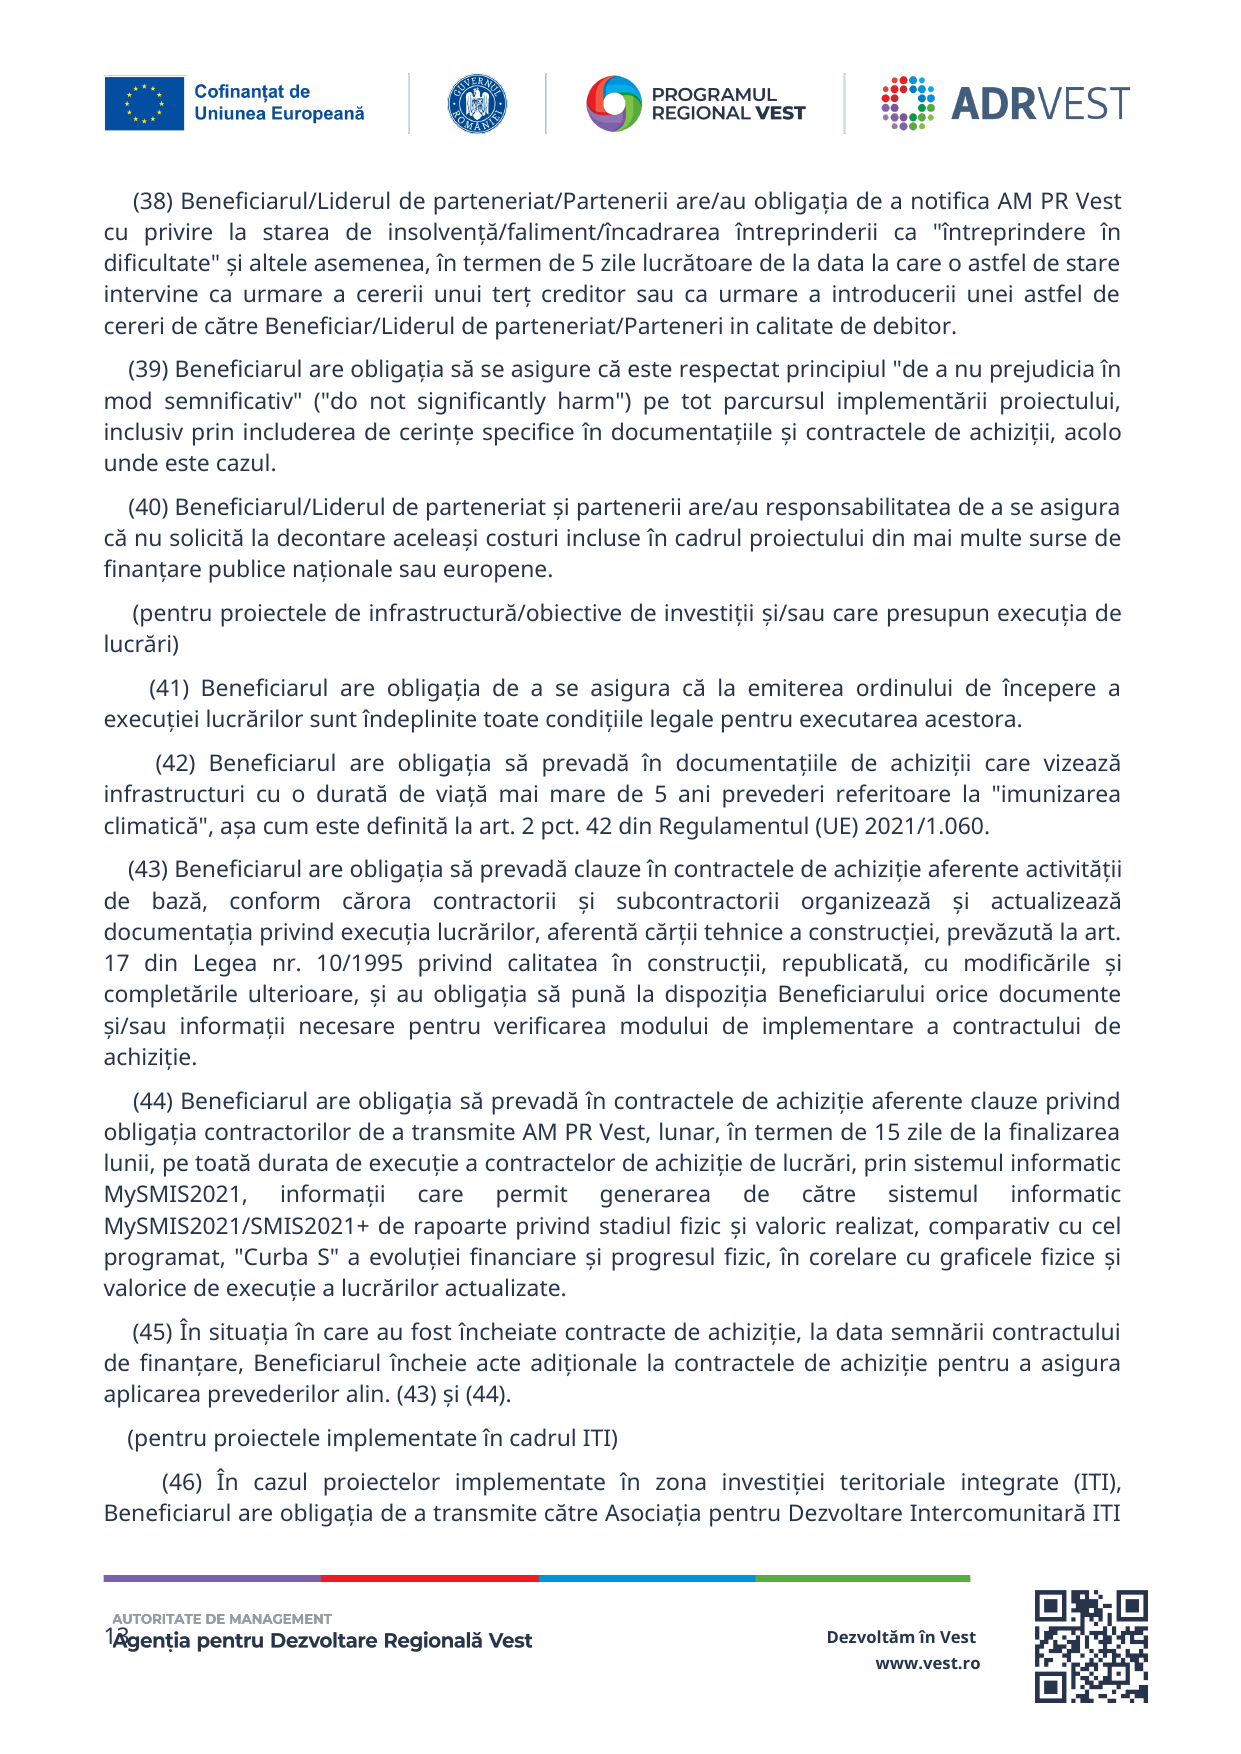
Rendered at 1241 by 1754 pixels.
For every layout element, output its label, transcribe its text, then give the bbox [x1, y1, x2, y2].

text (43) Beneficiarul are obligaţia să prevadă clauze în contractele de achiziţie aferente activităţii de bază, conform cărora contractorii şi subcontractorii organizează şi actualizează documentaţia privind execuţia lucrărilor, aferentă cărţii tehnice a construcţiei, prevăzută la art. 17 din Legea nr. 10/1995 privind calitatea în construcţii, republicată, cu modificările şi completările ulterioare, şi au obligaţia să pună la dispoziţia Beneficiarului orice documente şi/sau informaţii necesare pentru verificarea modului de implementare a contractului de achiziţie. [103, 853, 1122, 1072]
text (pentru proiectele implementate în cadrul ITI) [103, 1422, 1122, 1453]
text (42) Beneficiarul are obligaţia să prevadă în documentaţiile de achiziţii care vizează infrastructuri cu o durată de viaţă mai mare de 5 ani prevederi referitoare la "imunizarea climatică", aşa cum este definită la art. 2 pct. 42 din Regulamentul (UE) 2021/1.060. [103, 747, 1122, 841]
picture [103, 73, 1131, 134]
text (38) Beneficiarul/Liderul de parteneriat/Partenerii are/au obligaţia de a notifica AM PR Vest cu privire la starea de insolvenţă/faliment/încadrarea întreprinderii ca "întreprindere în dificultate" şi altele asemenea, în termen de 5 zile lucrătoare de la data la care o astfel de stare intervine ca urmare a cererii unui terț creditor sau ca urmare a introducerii unei astfel de cereri de către Beneficiar/Liderul de parteneriat/Parteneri in calitate de debitor. [103, 184, 1122, 341]
text (pentru proiectele de infrastructură/obiective de investiţii şi/sau care presupun execuţia de lucrări) [103, 597, 1122, 659]
picture [1026, 1581, 1157, 1712]
text (41) Beneficiarul are obligaţia de a se asigura că la emiterea ordinului de începere a execuţiei lucrărilor sunt îndeplinite toate condiţiile legale pentru executarea acestora. [103, 672, 1122, 734]
text (45) În situaţia în care au fost încheiate contracte de achiziţie, la data semnării contractului de finanţare, Beneficiarul încheie acte adiţionale la contractele de achiziţie pentru a asigura aplicarea prevederilor alin. (43) şi (44). [103, 1316, 1122, 1409]
text (44) Beneficiarul are obligaţia să prevadă în contractele de achiziţie aferente clauze privind obligaţia contractorilor de a transmite AM PR Vest, lunar, în termen de 15 zile de la finalizarea lunii, pe toată durata de execuţie a contractelor de achiziţie de lucrări, prin sistemul informatic MySMIS2021, informaţii care permit generarea de către sistemul informatic MySMIS2021/SMIS2021+ de rapoarte privind stadiul fizic şi valoric realizat, comparativ cu cel programat, "Curba S" a evoluţiei financiare şi progresul fizic, în corelare cu graficele fizice şi valorice de execuţie a lucrărilor actualizate. [103, 1084, 1122, 1303]
text (40) Beneficiarul/Liderul de parteneriat şi partenerii are/au responsabilitatea de a se asigura că nu solicită la decontare aceleaşi costuri incluse în cadrul proiectului din mai multe surse de finanţare publice naţionale sau europene. [103, 491, 1122, 584]
text (39) Beneficiarul are obligaţia să se asigure că este respectat principiul "de a nu prejudicia în mod semnificativ" ("do not significantly harm") pe tot parcursul implementării proiectului, inclusiv prin includerea de cerinţe specifice în documentaţiile şi contractele de achiziţii, acolo unde este cazul. [103, 353, 1122, 478]
